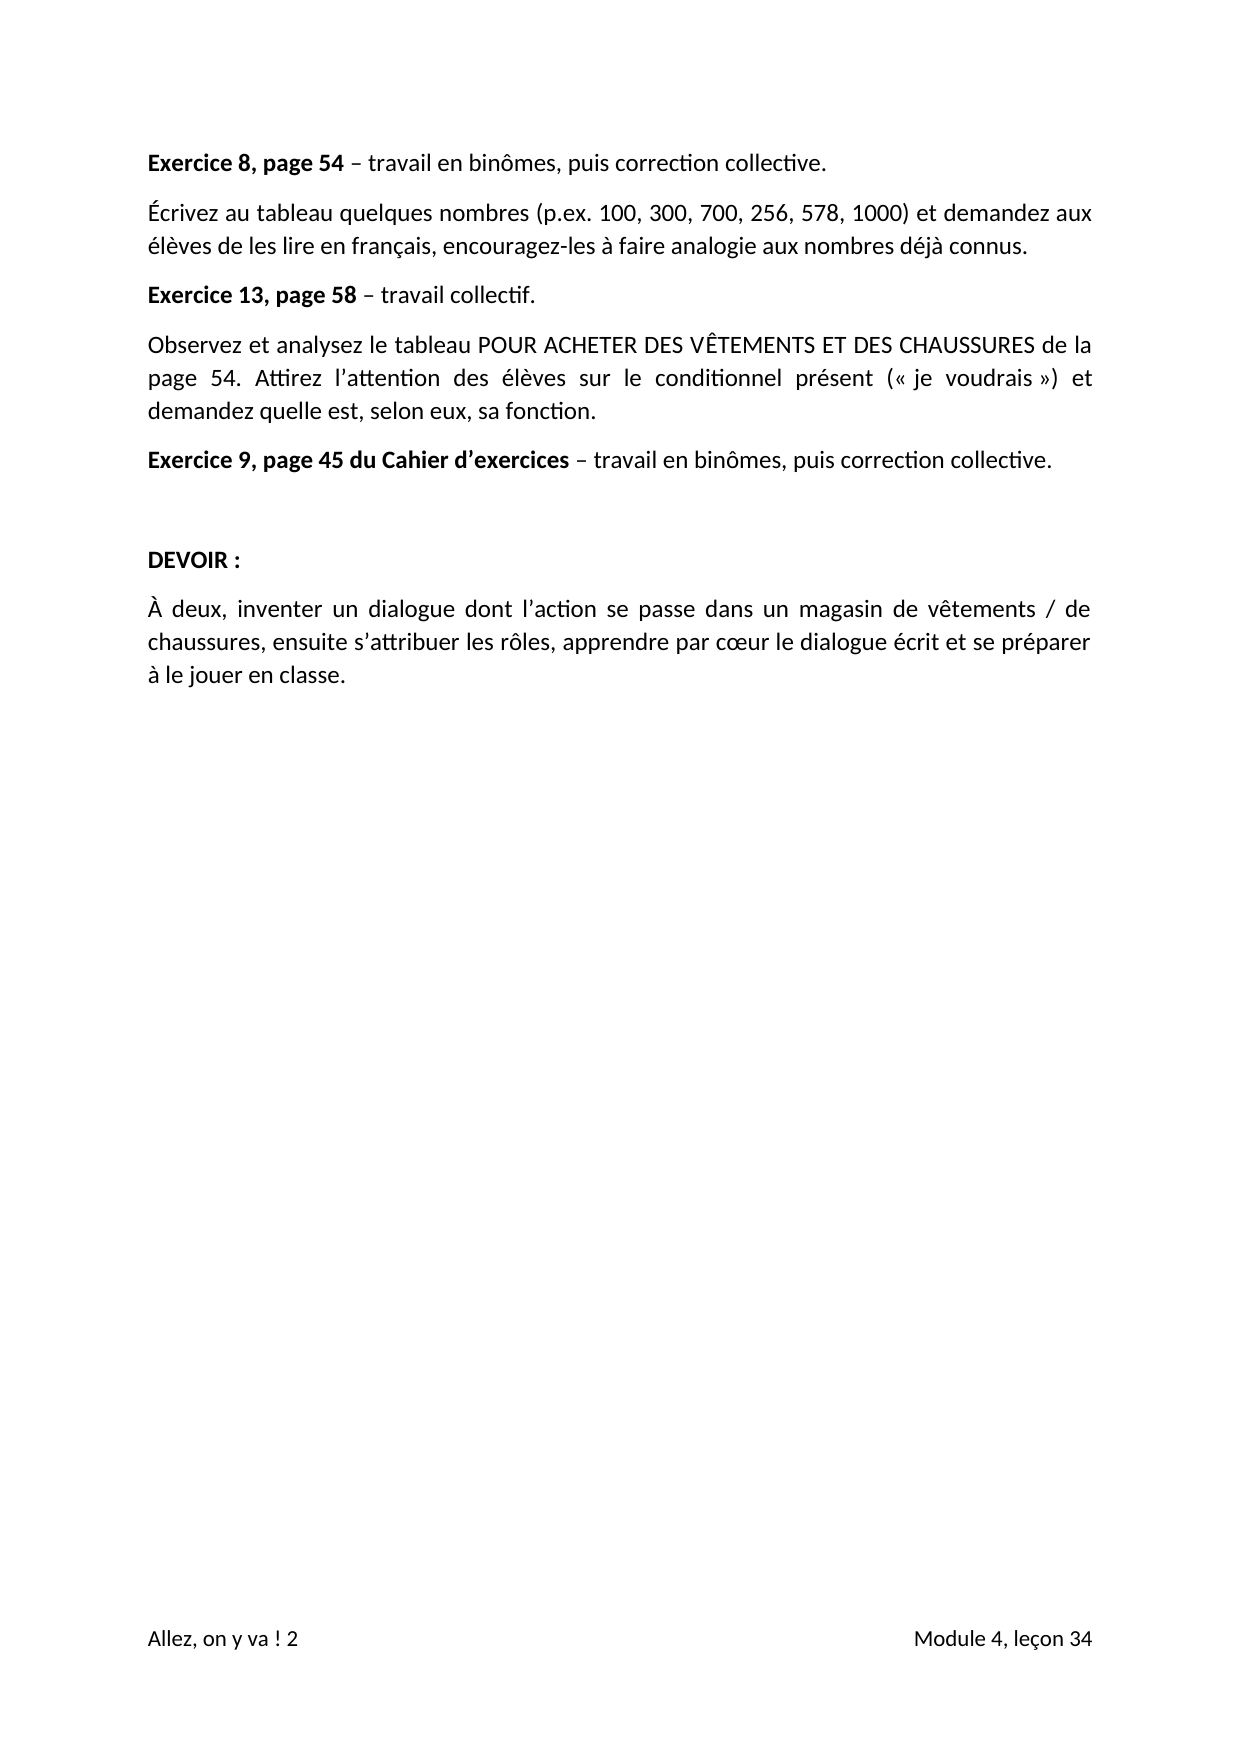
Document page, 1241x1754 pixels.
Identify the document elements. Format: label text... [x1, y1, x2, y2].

text Écrivez au tableau quelques nombres (p.ex. 100, 300, 700, 256, 578, 1000) et demandez aux élèves de les lire en français, encouragez-les à faire analogie aux nombres déjà connus. [148, 197, 1093, 261]
text Exercice 13, page 58 – travail collectif. [148, 280, 1093, 310]
text Exercice 9, page 45 du Cahier d’exercices – travail en binômes, puis correction collective. [148, 445, 1093, 475]
text DEVOIR : [148, 544, 1093, 574]
text Observez et analysez le tableau POUR ACHETER DES VÊTEMENTS ET DES CHAUSSURES de la page 54. Attirez l’attention des élèves sur le conditionnel présent (« je voudrais ») et demandez quelle est, selon eux, sa fonction. [148, 329, 1093, 426]
text Exercice 8, page 54 – travail en binômes, puis correction collective. [148, 148, 1093, 178]
text À deux, inventer un dialogue dont l’action se passe dans un magasin de vêtements / de chaussures, ensuite s’attribuer les rôles, apprendre par cœur le dialogue écrit et se préparer à le jouer en classe. [148, 593, 1093, 690]
